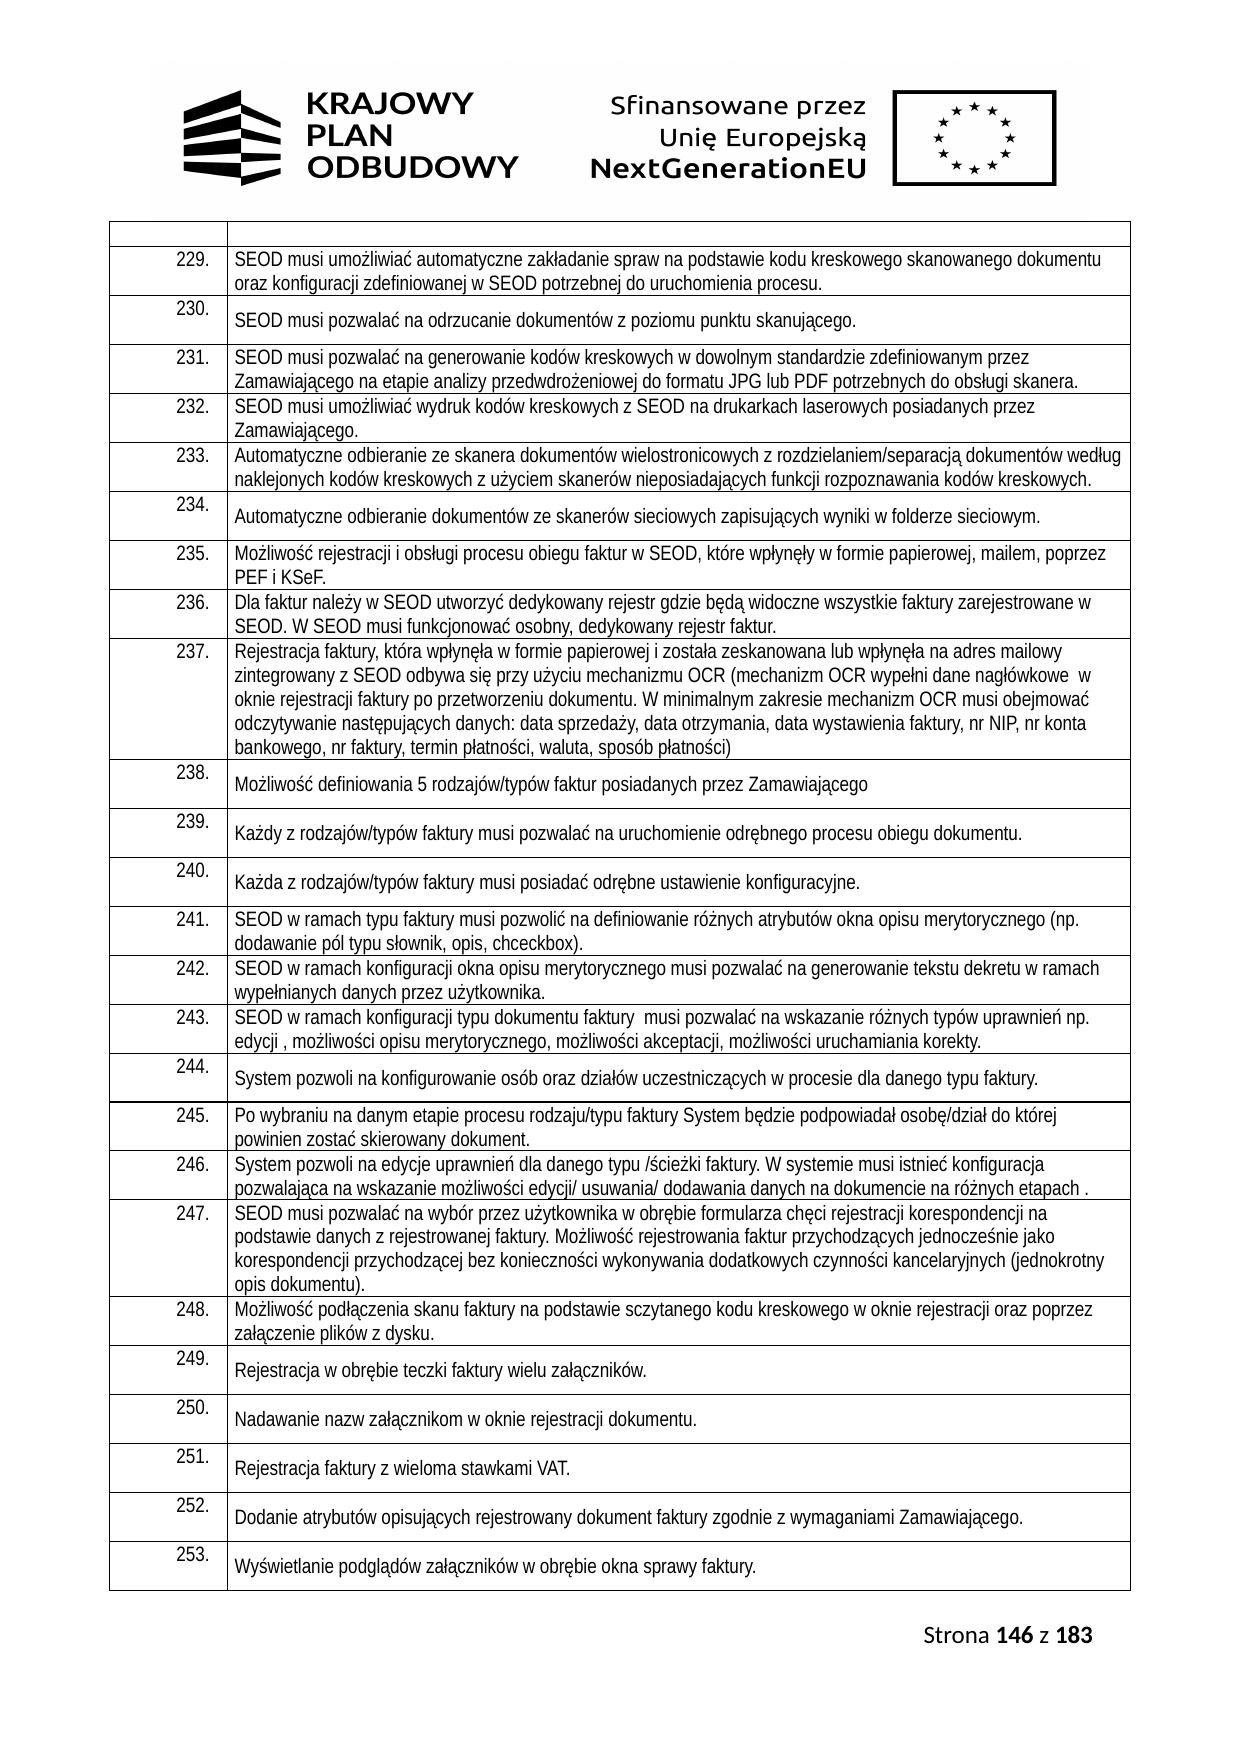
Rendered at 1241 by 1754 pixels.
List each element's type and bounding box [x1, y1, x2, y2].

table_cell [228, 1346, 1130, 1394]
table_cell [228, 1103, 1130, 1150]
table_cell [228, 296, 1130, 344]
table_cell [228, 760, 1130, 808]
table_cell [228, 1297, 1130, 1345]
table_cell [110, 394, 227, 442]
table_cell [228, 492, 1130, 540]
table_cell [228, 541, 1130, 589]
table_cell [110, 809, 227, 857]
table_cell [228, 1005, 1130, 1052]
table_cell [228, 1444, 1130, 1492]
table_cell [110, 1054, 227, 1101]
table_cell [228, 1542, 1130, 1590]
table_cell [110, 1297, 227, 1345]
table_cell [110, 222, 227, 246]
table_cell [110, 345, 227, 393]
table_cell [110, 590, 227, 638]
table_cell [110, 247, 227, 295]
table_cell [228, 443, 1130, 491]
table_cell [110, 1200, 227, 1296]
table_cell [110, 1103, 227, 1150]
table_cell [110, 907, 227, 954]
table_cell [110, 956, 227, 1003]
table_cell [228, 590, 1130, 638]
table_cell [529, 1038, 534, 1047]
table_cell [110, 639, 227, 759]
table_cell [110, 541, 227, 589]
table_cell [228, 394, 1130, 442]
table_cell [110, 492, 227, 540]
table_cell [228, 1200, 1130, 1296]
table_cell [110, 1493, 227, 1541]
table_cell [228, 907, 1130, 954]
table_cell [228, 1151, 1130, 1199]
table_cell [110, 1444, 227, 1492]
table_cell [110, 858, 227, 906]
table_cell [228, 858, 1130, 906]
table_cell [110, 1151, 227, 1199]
picture [147, 59, 1093, 218]
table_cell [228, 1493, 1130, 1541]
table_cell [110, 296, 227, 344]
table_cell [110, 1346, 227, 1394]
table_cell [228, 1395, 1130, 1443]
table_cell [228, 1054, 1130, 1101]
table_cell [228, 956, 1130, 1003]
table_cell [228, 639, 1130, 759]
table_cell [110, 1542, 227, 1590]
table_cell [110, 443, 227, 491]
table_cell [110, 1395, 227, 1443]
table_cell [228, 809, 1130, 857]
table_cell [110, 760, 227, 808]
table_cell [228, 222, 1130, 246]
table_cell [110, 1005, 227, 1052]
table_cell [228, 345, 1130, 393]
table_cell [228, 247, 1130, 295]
